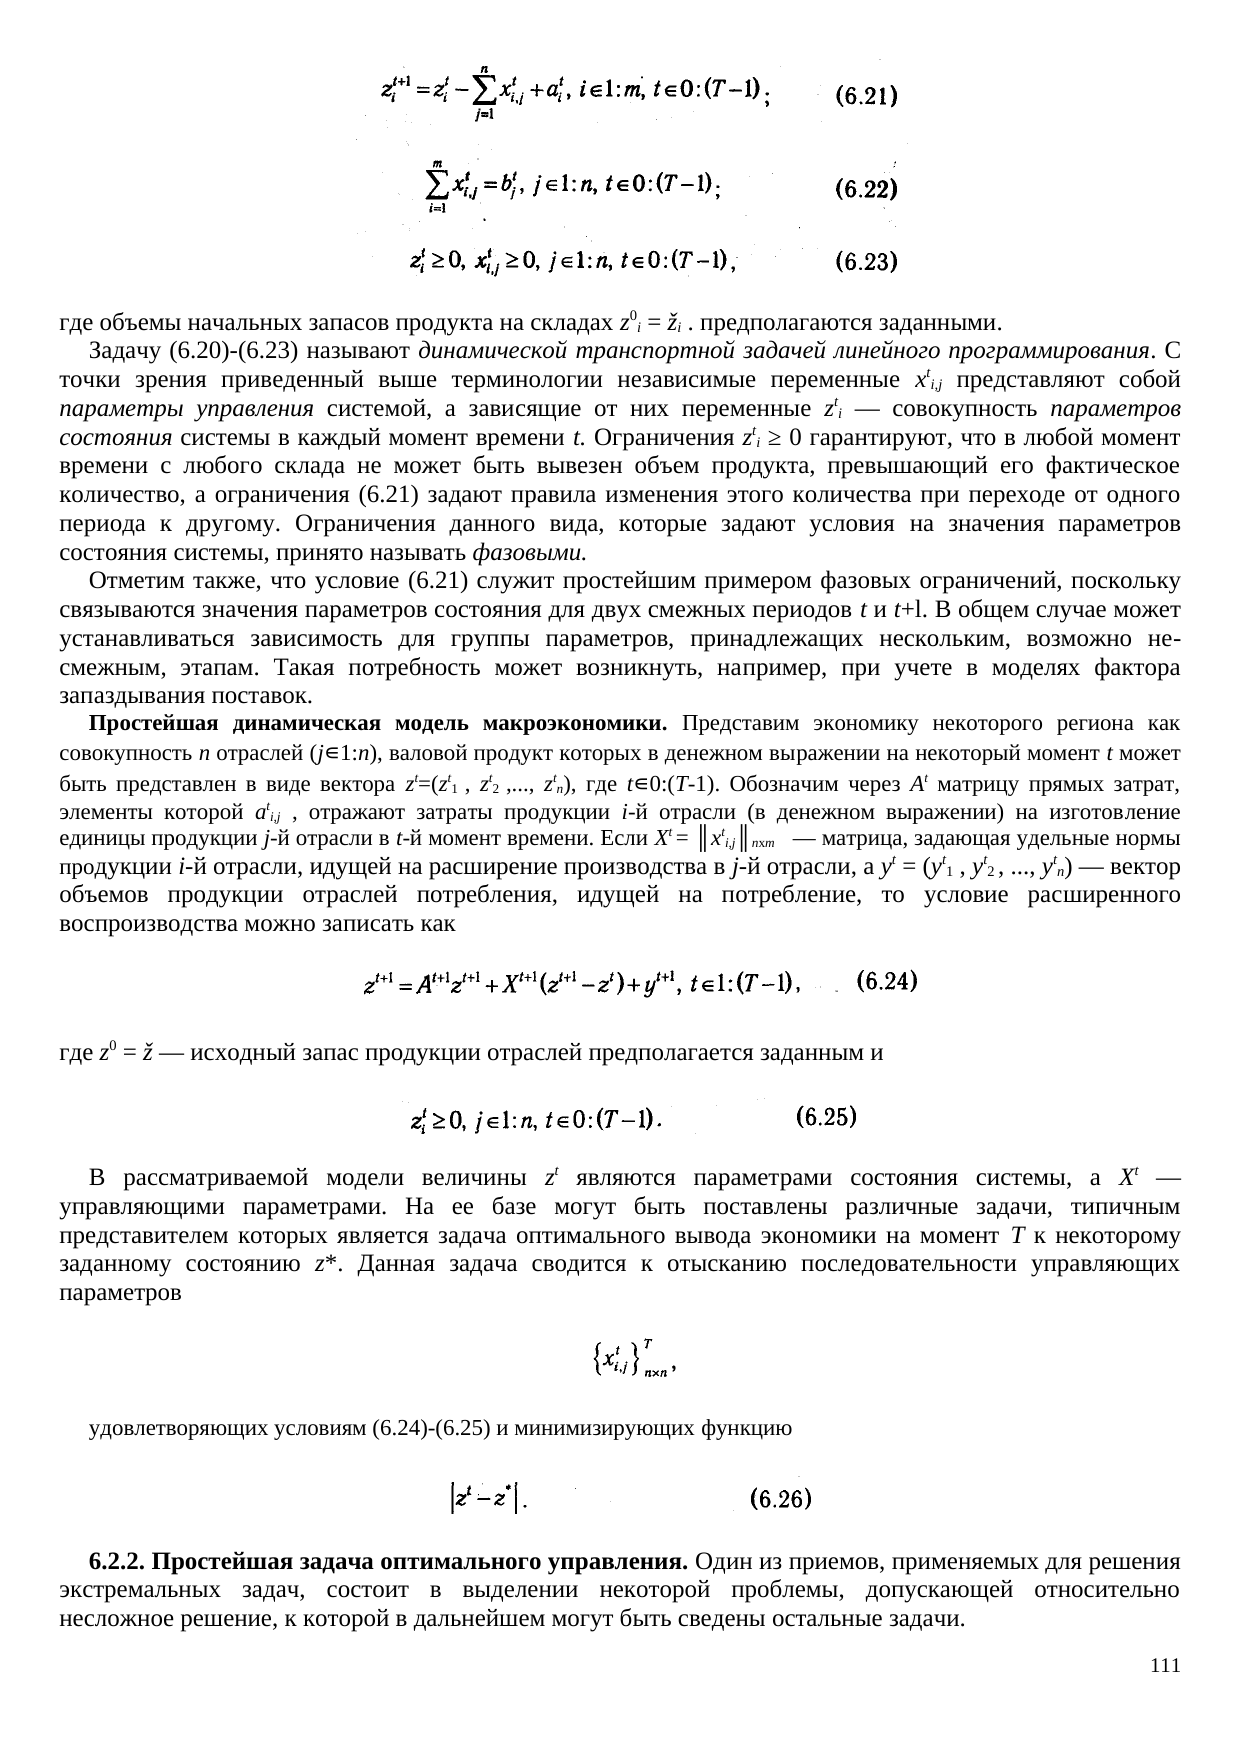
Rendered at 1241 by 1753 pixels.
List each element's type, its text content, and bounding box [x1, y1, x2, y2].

picture [577, 1334, 692, 1385]
text где z0 = ž — исходный запас продукции отраслей предполагается заданным и [59, 1037, 1181, 1066]
text В рассматриваемой модели величины zt являются параметрами состояния системы, а Xt — управляющими параметрами. На ее базе могут быть поставлены различные задачи, типичным представителем которых является задача оптимального вывода экономики на момент Т к некоторому заданному состоянию z*. Данная задача сводится к отысканию последовательности управляющих параметров [59, 1162, 1181, 1306]
text Простейшая динамическая модель макроэкономики. Представим экономику некоторого региона как совокупность п отраслей (j∊1:п), валовой продукт которых в денежном выражении на некоторый момент t может быть представлен в виде вектора zt=(zt1 , zt2 ,..., ztn), где t∊0:(Т-1). Обозначим через At матрицу прямых затрат, элементы которой ati,j , отражают затраты продукции i-й отрасли (в денежном выражении) на изготовление единицы продукции j-й отрасли в t-й момент времени. Если Xt = ║xti,j║nxm — матрица, задающая удельные нормы продукции i-й отрасли, идущей на расширение производства в j-й отрасли, а уt = (уt1 , уt2 , ..., уtn) — вектор объемов продукции отраслей потребления, идущей на потребление, то условие расширенного воспроизводства можно записать как [59, 709, 1181, 937]
picture [347, 965, 923, 1008]
text Отметим также, что условие (6.21) служит простейшим примером фазовых ограничений, поскольку связываются значения параметров состояния для двух смежных периодов t и t+l. В общем случае может устанавливаться зависимость для группы параметров, принадлежащих нескольким, возможно несмежным, этапам. Такая потребность может возникнуть, например, при учете в моделях фактора запаздывания поставок. [59, 565, 1181, 709]
text Задачу (6.20)-(6.23) называют динамической транспортной задачей линейного программирования. С точки зрения приведенный выше терминологии независимые переменные хti,j представляют собой параметры управления системой, а зависящие от них переменные zti — совокупность параметров состояния системы в каждый момент времени t. Ограничения zti ≥ 0 гарантируют, что в любой момент времени с любого склада не может быть вывезен объем продукта, превышающий его фактическое количество, а ограничения (6.21) задают правила изменения этого количества при переходе от одного периода к другому. Ограничения данного вида, которые задают условия на значения параметров состояния системы, принято называть фазовыми. [59, 335, 1181, 565]
text 6.2.2. Простейшая задача оптимального управления. Один из приемов, применяемых для решения экстремальных задач, состоит в выделении некоторой проблемы, допускающей относительно несложное решение, к которой в дальнейшем могут быть сведены остальные задачи. [59, 1546, 1181, 1632]
picture [391, 1094, 878, 1134]
picture [435, 1466, 835, 1514]
text где объемы начальных запасов продукта на складах z0i = ži . предполагаются заданными. [59, 307, 1181, 335]
text удовлетворяющих условиям (6.24)-(6.25) и минимизирующих функцию [59, 1413, 1181, 1440]
picture [356, 58, 914, 278]
